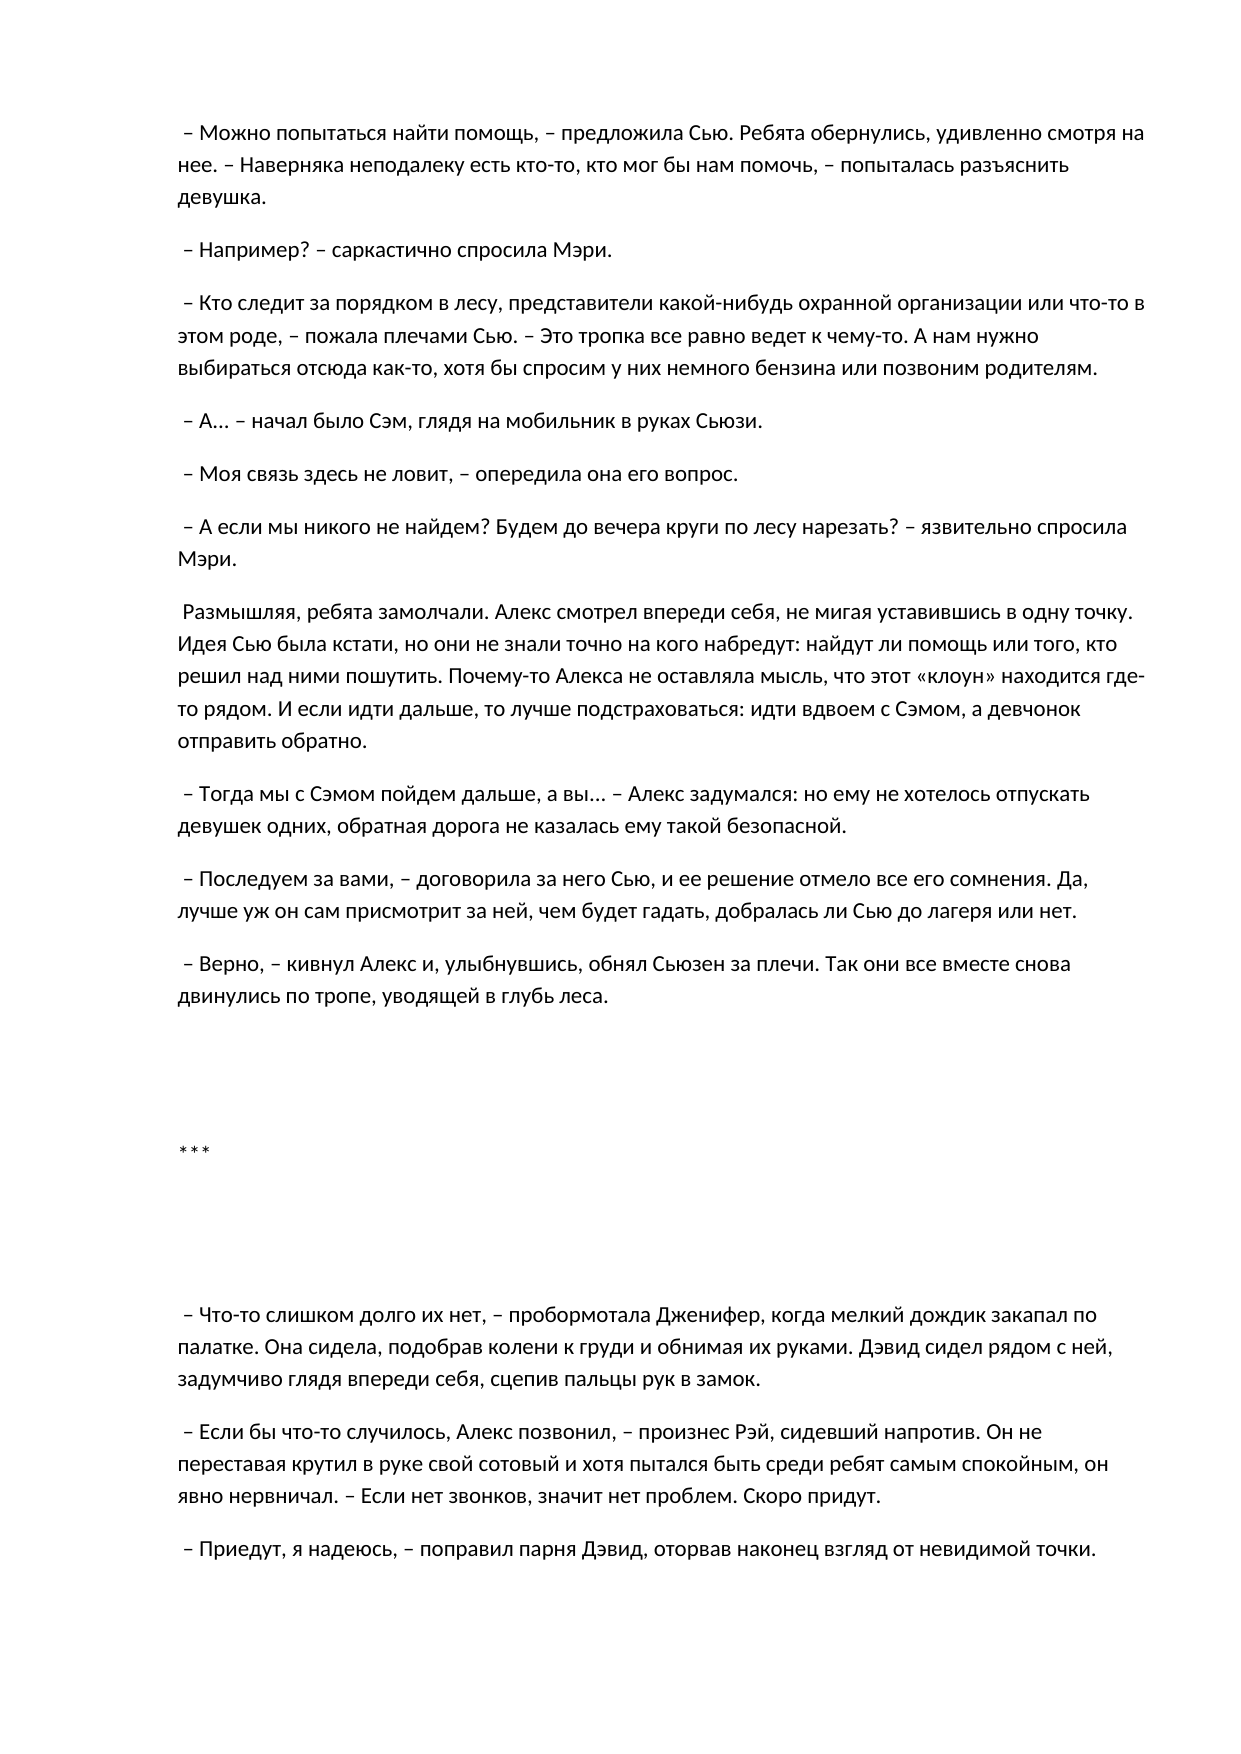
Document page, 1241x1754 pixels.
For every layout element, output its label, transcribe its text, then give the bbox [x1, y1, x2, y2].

text – Верно, – кивнул Алекс и, улыбнувшись, обнял Сьюзен за плечи. Так они все вместе снова двинулись по тропе, уводящей в глубь леса. [177, 949, 1152, 1009]
text – Тогда мы с Сэмом пойдем дальше, а вы... – Алекс задумался: но ему не хотелось отпускать девушек одних, обратная дорога не казалась ему такой безопасной. [177, 779, 1152, 839]
text – А если мы никого не найдем? Будем до вечера круги по лесу нарезать? – язвительно спросила Мэри. [177, 512, 1152, 572]
text Размышляя, ребята замолчали. Алекс смотрел впереди себя, не мигая уставившись в одну точку. Идея Сью была кстати, но они не знали точно на кого набредут: найдут ли помощь или того, кто решил над ними пошутить. Почему-то Алекса не оставляла мысль, что этот «клоун» находится где-то рядом. И если идти дальше, то лучше подстраховаться: идти вдвоем с Сэмом, а девчонок отправить обратно. [177, 597, 1152, 754]
text – Можно попытаться найти помощь, – предложила Сью. Ребята обернулись, удивленно смотря на нее. – Наверняка неподалеку есть кто-то, кто мог бы нам помочь, – попыталась разъяснить девушка. [177, 118, 1152, 211]
text *** [177, 1141, 1152, 1169]
text – Кто следит за порядком в лесу, представители какой-нибудь охранной организации или что-то в этом роде, – пожала плечами Сью. – Это тропка все равно ведет к чему-то. А нам нужно выбираться отсюда как-то, хотя бы спросим у них немного бензина или позвоним родителям. [177, 288, 1152, 381]
text – Последуем за вами, – договорила за него Сью, и ее решение отмело все его сомнения. Да, лучше уж он сам присмотрит за ней, чем будет гадать, добралась ли Сью до лагеря или нет. [177, 864, 1152, 924]
text – Если бы что-то случилось, Алекс позвонил, – произнес Рэй, сидевший напротив. Он не переставая крутил в руке свой сотовый и хотя пытался быть среди ребят самым спокойным, он явно нервничал. – Если нет звонков, значит нет проблем. Скоро придут. [177, 1417, 1152, 1509]
text – Приедут, я надеюсь, – поправил парня Дэвид, оторвав наконец взгляд от невидимой точки. [177, 1534, 1152, 1562]
text – Что-то слишком долго их нет, – пробормотала Дженифер, когда мелкий дождик закапал по палатке. Она сидела, подобрав колени к груди и обнимая их руками. Дэвид сидел рядом с ней, задумчиво глядя впереди себя, сцепив пальцы рук в замок. [177, 1300, 1152, 1392]
text – А... – начал было Сэм, глядя на мобильник в руках Сьюзи. [177, 406, 1152, 434]
text – Моя связь здесь не ловит, – опередила она его вопрос. [177, 459, 1152, 487]
text – Например? – саркастично спросила Мэри. [177, 236, 1152, 263]
